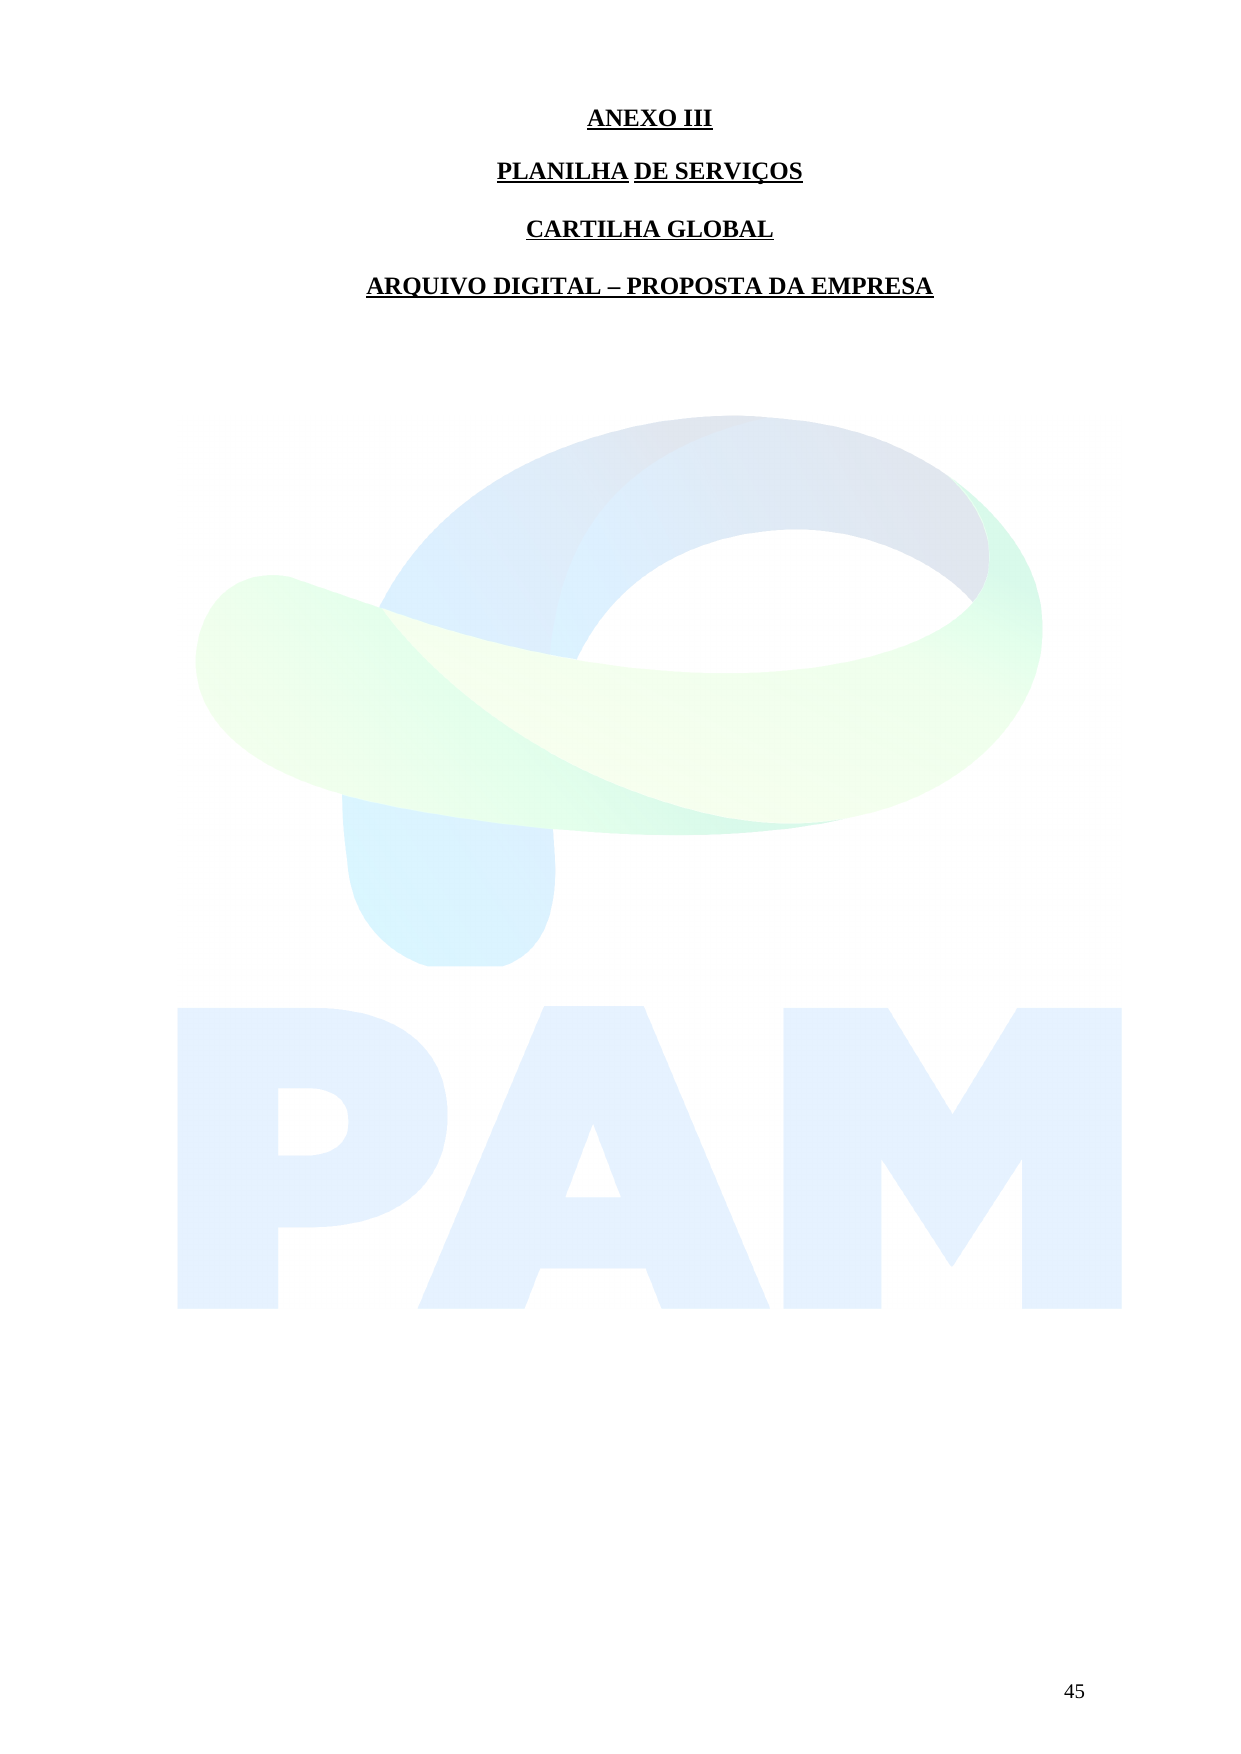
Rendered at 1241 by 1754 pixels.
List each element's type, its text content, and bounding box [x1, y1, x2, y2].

text PLANILHA DE SERVIÇOS [177, 156, 1122, 185]
subtitle ANEXO III [177, 103, 1122, 132]
text ARQUIVO DIGITAL – PROPOSTA DA EMPRESA [177, 271, 1122, 300]
text CARTILHA GLOBAL [177, 214, 1122, 242]
